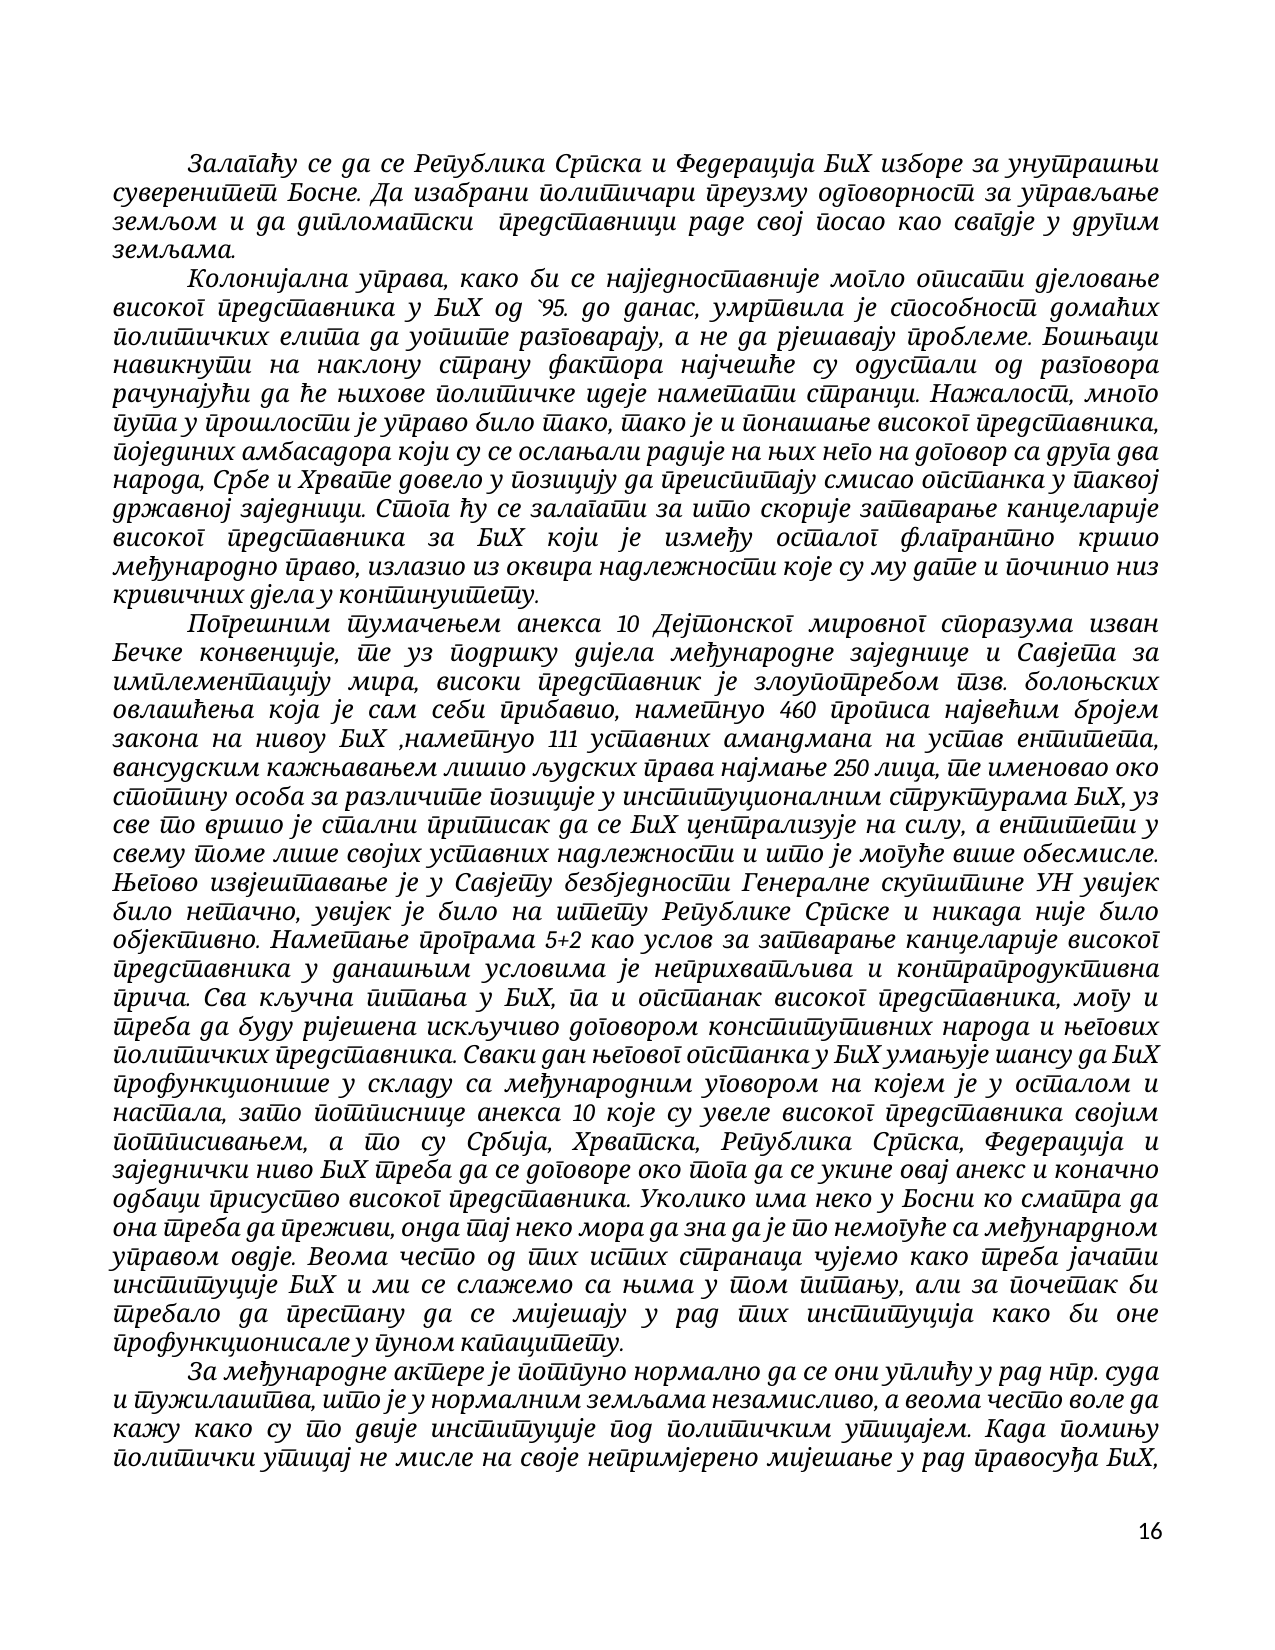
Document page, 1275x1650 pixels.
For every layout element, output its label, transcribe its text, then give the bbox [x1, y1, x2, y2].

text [112, 1357, 1162, 1472]
text Залагаћу се да се Република Српска и Федерација БиХ изборе за унутрашњи суверенитет Босне. Да изабрани политичари преузму одговорност за управљање земљом и да дипломатски представници раде свој посао као свагдје у другим земљама. [112, 150, 1162, 265]
text Колонијална управа, како би се најједноставније могло описати дјеловање високог представника у БиХ од `95. до данас, умртвила је способност домаћих политичких елита да уопште разговарају, а не да рјешавају проблеме. Бошњаци навикнути на наклону страну фактора најчешће су одустали од разговора рачунајући да ће њихове политичке идеје наметати странци. Нажалост, много пута у прошлости је управо било тако, тако је и понашање високог представника, појединих амбасадора који су се ослањали радије на њих него на договор са друга два народа, Србе и Хрвате довело у позицију да преиспитају смисао опстанка у таквој државној заједници. Стога ћу се залагати за што скорије затварање канцеларије високог представника за БиХ који је између осталог флагрантно кршио међународно право, излазио из оквира надлежности које су му дате и починио низ кривичних дјела у континуитету. [112, 265, 1162, 610]
text Погрешним тумачењем анекса 10 Дејтонског мировног споразума изван Бечке конвенције, те уз подршку дијела међународне заједнице и Савјета за имплементацију мира, високи представник је злоупотребом тзв. болоњских овлашћења која је сам себи прибавио, наметнуо 460 прописа највећим бројем закона на нивоу БиХ ,наметнуо 111 уставних амандмана на устав ентитета, вансудским кажњавањем лишио људских права најмање 250 лица, те именовао око стотину особа за различите позиције у институционалним структурама БиХ, уз све то вршио је стални притисак да се БиХ централизује на силу, а ентитети у свему томе лише својих уставних надлежности и што је могуће више обесмисле. Његово извјештавање је у Савјету безбједности Генералне скупштине УН увијек било нетачно, увијек је било на штету Републике Српске и никада није било објективно. Наметање програма 5+2 као услов за затварање канцеларије високог представника у данашњим условима је неприхватљива и контрапродуктивна прича. Сва кључна питања у БиХ, па и опстанак високог представника, могу и треба да буду ријешена искључиво договором конститутивних народа и његових политичких представника. Сваки дан његовог опстанка у БиХ умањује шансу да БиХ профункционише у складу са међународним уговором на којем је у осталом и настала, зато потписнице анекса 10 које су увеле високог представника својим потписивањем, а то су Србија, Хрватска, Република Српска, Федерација и заједнички ниво БиХ треба да се договоре око тога да се укине овај анекс и коначно одбаци присуство високог представника. Уколико има неко у Босни ко сматра да она треба да преживи, онда тај неко мора да зна да је то немогуће са међунардном управом овдје. Веома често од тих истих странаца чујемо како треба јачати институције БиХ и ми се слажемо са њима у том питању, али за почетак би требало да престану да се мијешају у рад тих институција како би оне профункционисале у пуном капацитету. [112, 610, 1162, 1357]
